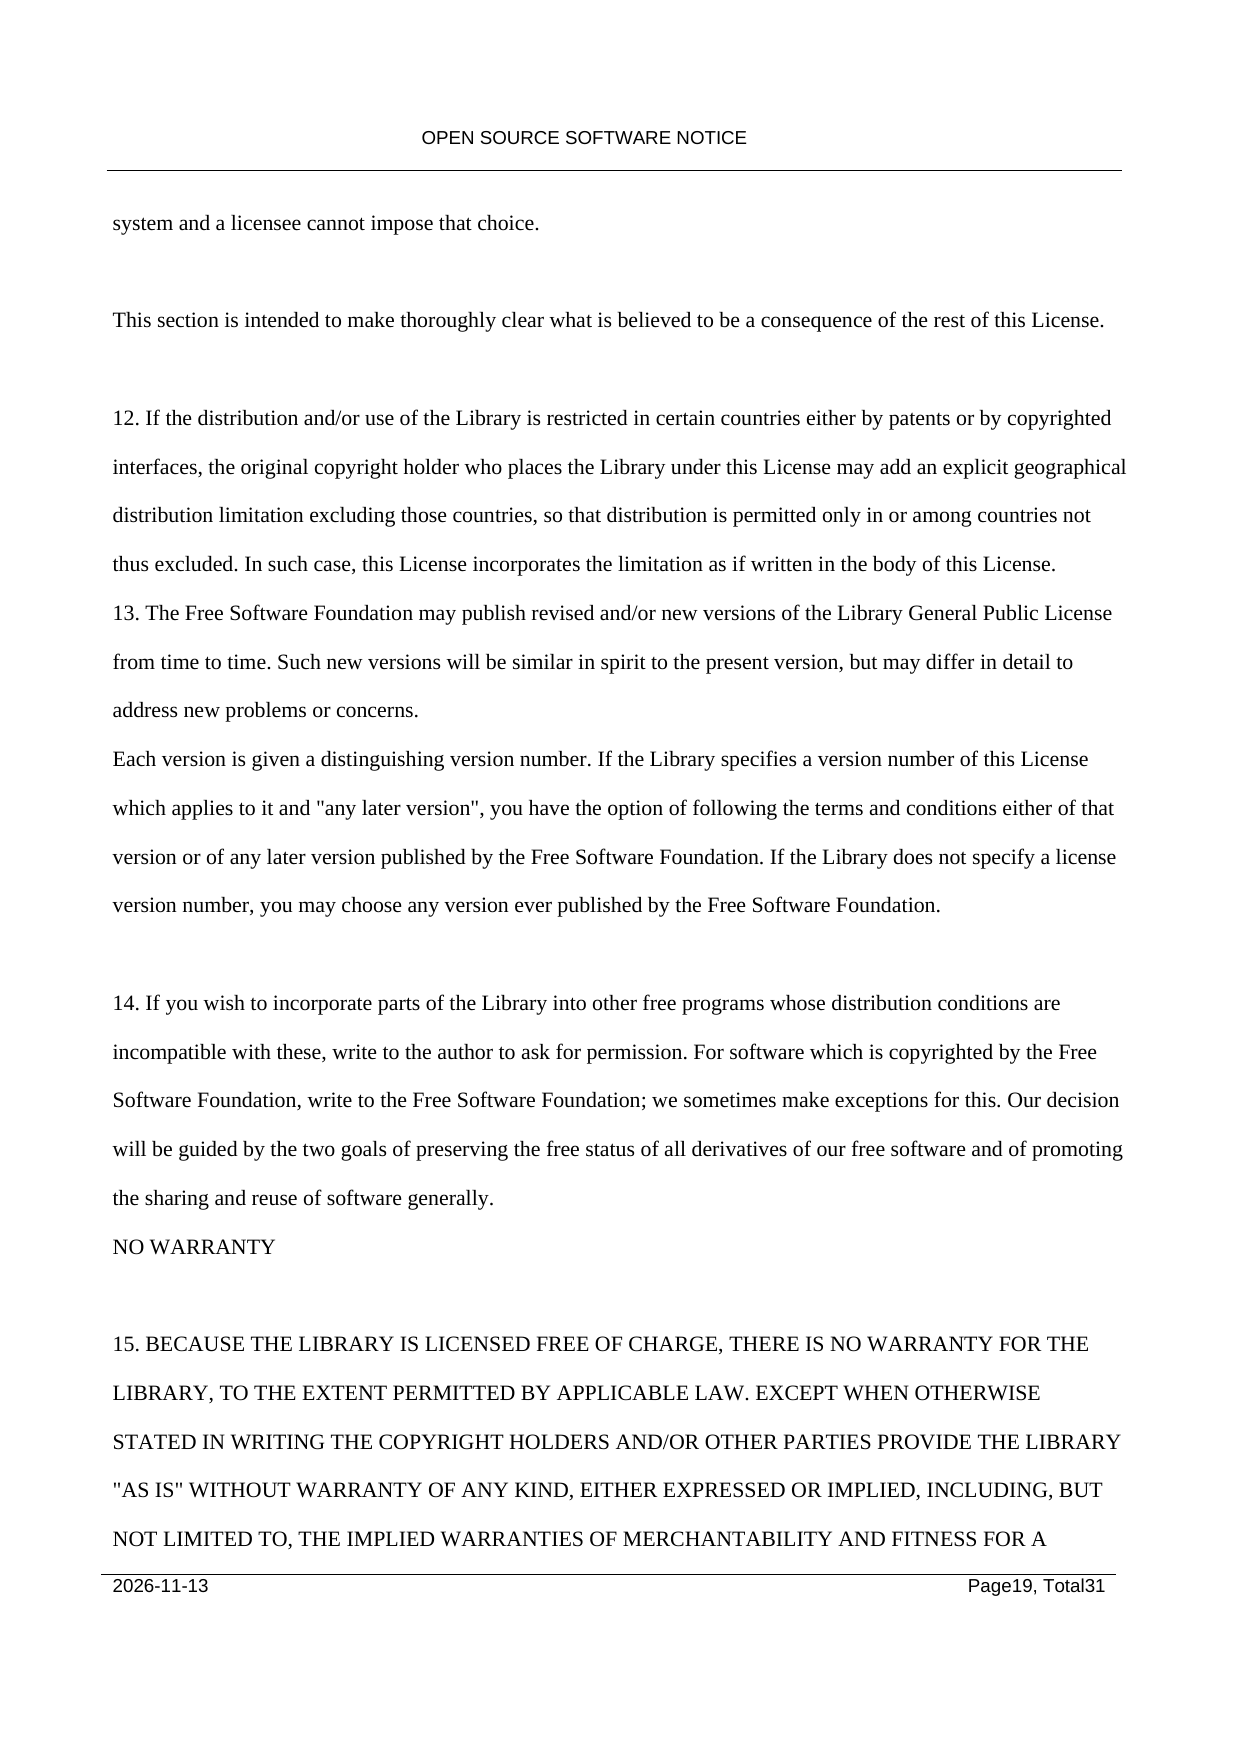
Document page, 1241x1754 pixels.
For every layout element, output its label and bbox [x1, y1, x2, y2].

text [112, 206, 1128, 1555]
